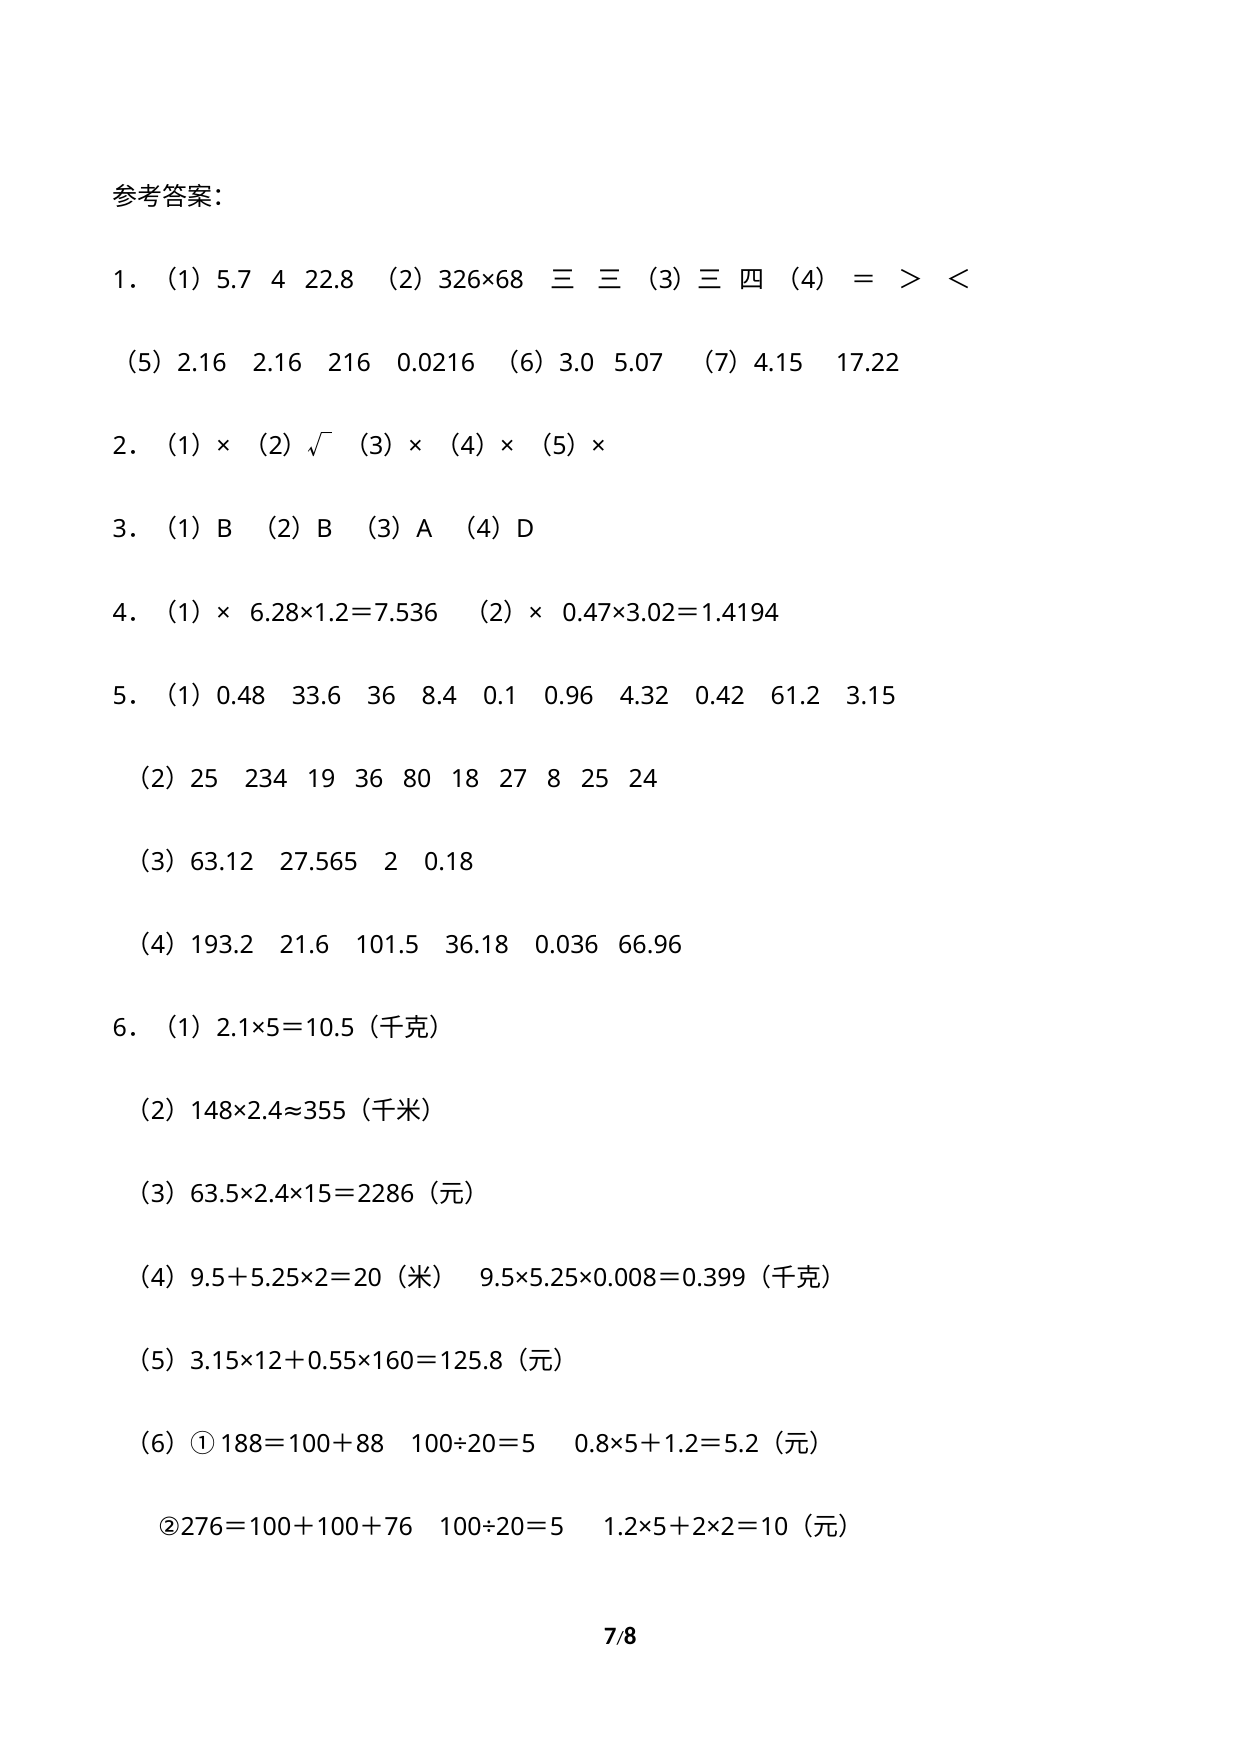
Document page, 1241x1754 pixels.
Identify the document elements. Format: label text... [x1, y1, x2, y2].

text 3．（1）B （2）B （3）A （4）D [112, 494, 1128, 559]
text 6．（1）2.1×5＝10.5（千克） [112, 993, 1128, 1058]
text （3）63.5×2.4×15＝2286（元） [112, 1159, 1128, 1224]
text （5）2.16 2.16 216 0.0216 （6）3.0 5.07 （7）4.15 17.22 [112, 328, 1128, 393]
text （6）①188＝100＋88 100÷20＝5 0.8×5＋1.2＝5.2（元） [112, 1409, 1128, 1474]
text ②276＝100＋100＋76 100÷20＝5 1.2×5＋2×2＝10（元） [112, 1492, 1128, 1557]
text （2）25 234 19 36 80 18 27 8 25 24 [112, 744, 1128, 809]
text （4）193.2 21.6 101.5 36.18 0.036 66.96 [112, 910, 1128, 975]
text 5．（1）0.48 33.6 36 8.4 0.1 0.96 4.32 0.42 61.2 3.15 [112, 661, 1128, 726]
text （5）3.15×12＋0.55×160＝125.8（元） [112, 1326, 1128, 1391]
text （2）148×2.4≈355（千米） [112, 1076, 1128, 1141]
text 1．（1）5.7 4 22.8 （2）326×68 三 三 （3）三 四 （4） ＝ ＞ ＜ [112, 245, 1128, 310]
text 参考答案： [112, 162, 1128, 227]
text （3）63.12 27.565 2 0.18 [112, 827, 1128, 892]
text 4．（1）× 6.28×1.2＝7.536 （2）× 0.47×3.02＝1.4194 [112, 578, 1128, 643]
text （4）9.5＋5.25×2＝20（米） 9.5×5.25×0.008＝0.399（千克） [112, 1243, 1128, 1308]
text 2．（1）× （2）√ （3）× （4）× （5）× [112, 411, 1128, 476]
